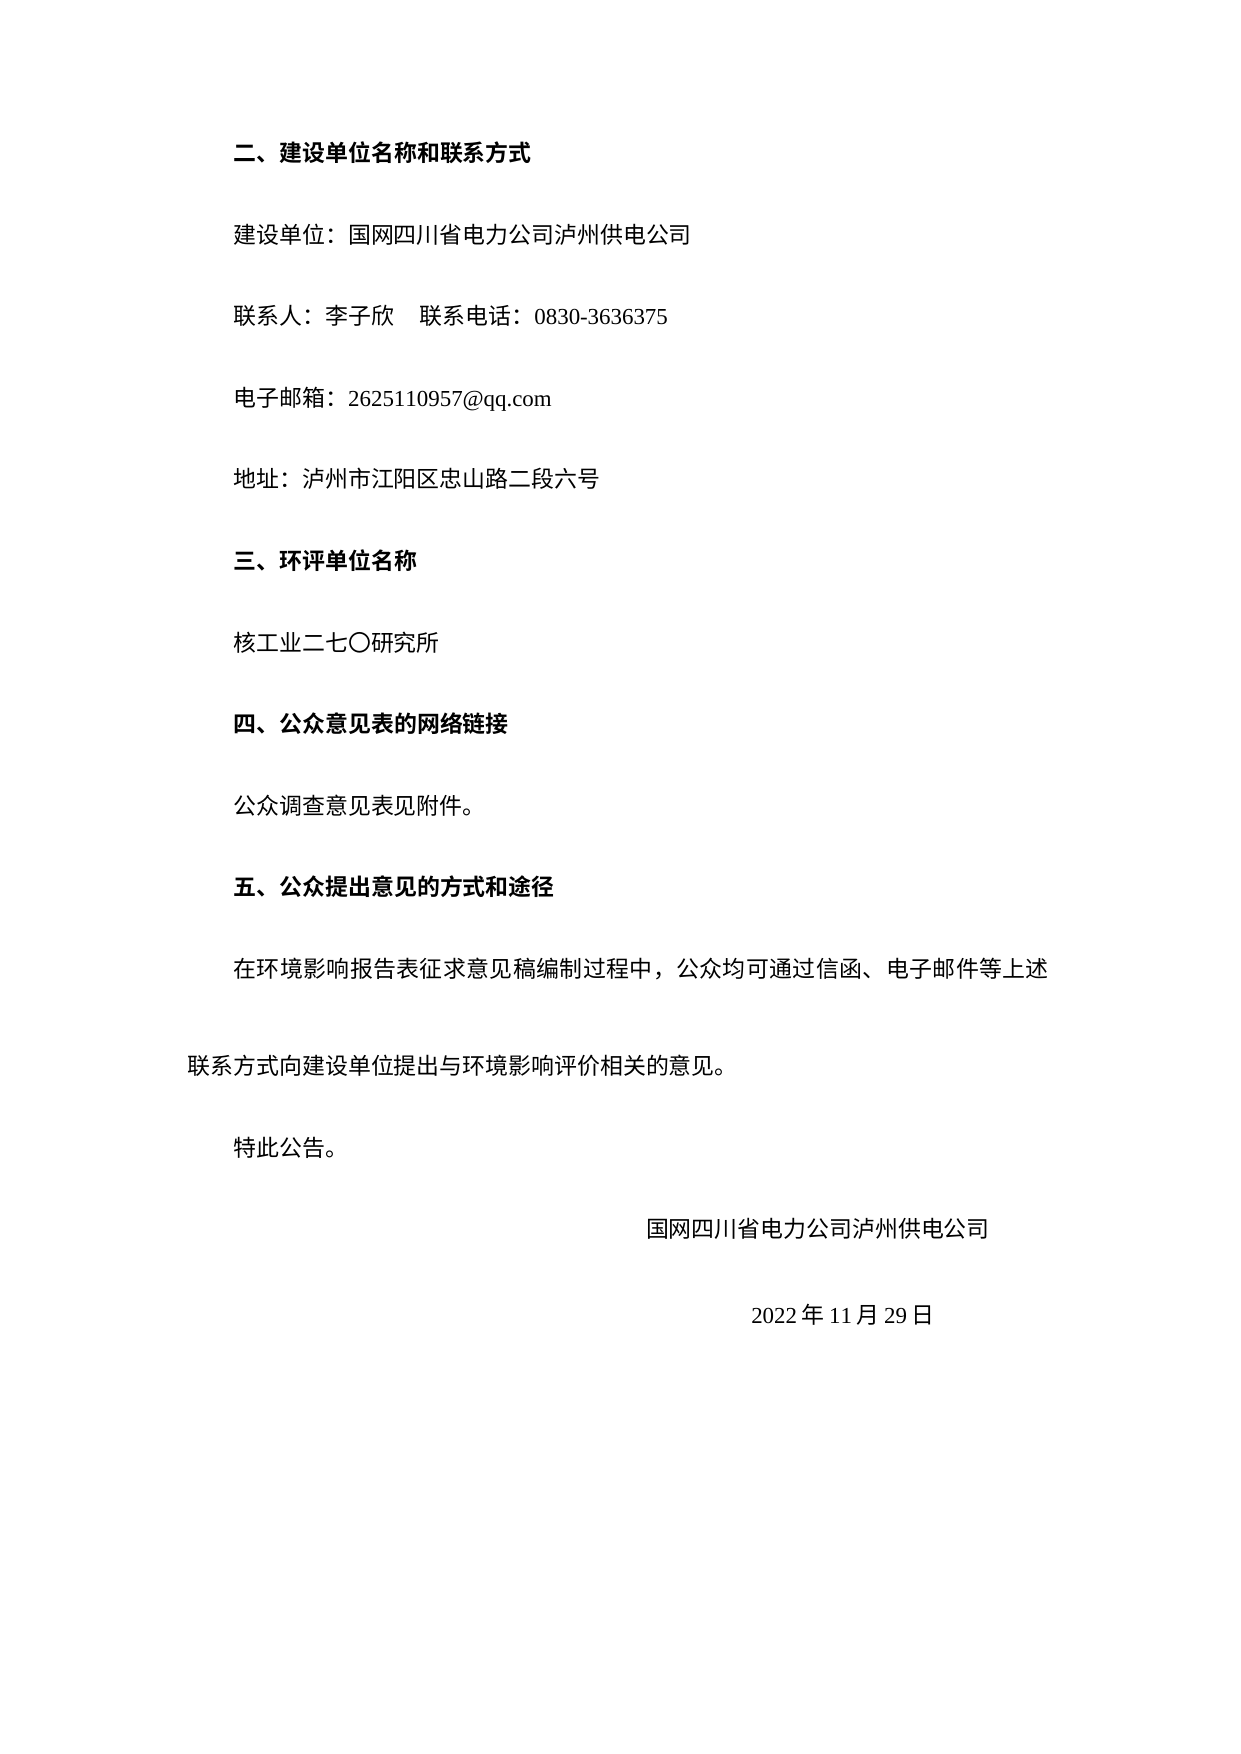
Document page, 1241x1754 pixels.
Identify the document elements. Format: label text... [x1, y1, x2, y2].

text 在环境影响报告表征求意见稿编制过程中，公众均可通过信函、电子邮件等上述联系方式向建设单位提出与环境影响评价相关的意见。 [187, 935, 1053, 1097]
text 特此公告。 [187, 1114, 1053, 1179]
subtitle 四、公众意见表的网络链接 [187, 690, 1053, 755]
subtitle 三、环评单位名称 [187, 527, 1053, 592]
text 公众调查意见表见附件。 [187, 772, 1053, 837]
text 2022年11月29日 [187, 1281, 934, 1346]
text 五、公众提出意见的方式和途径 [187, 853, 1053, 918]
text 电子邮箱：2625110957@qq.com [187, 364, 1053, 429]
text 国网四川省电力公司泸州供电公司 [187, 1195, 1053, 1260]
text 联系人：李子欣 联系电话：0830-3636375 [187, 282, 1053, 347]
text 二、建设单位名称和联系方式 [187, 119, 1053, 184]
text 地址：泸州市江阳区忠山路二段六号 [187, 445, 1053, 510]
text 核工业二七〇研究所 [187, 608, 1053, 673]
text 建设单位：国网四川省电力公司泸州供电公司 [187, 201, 1053, 266]
